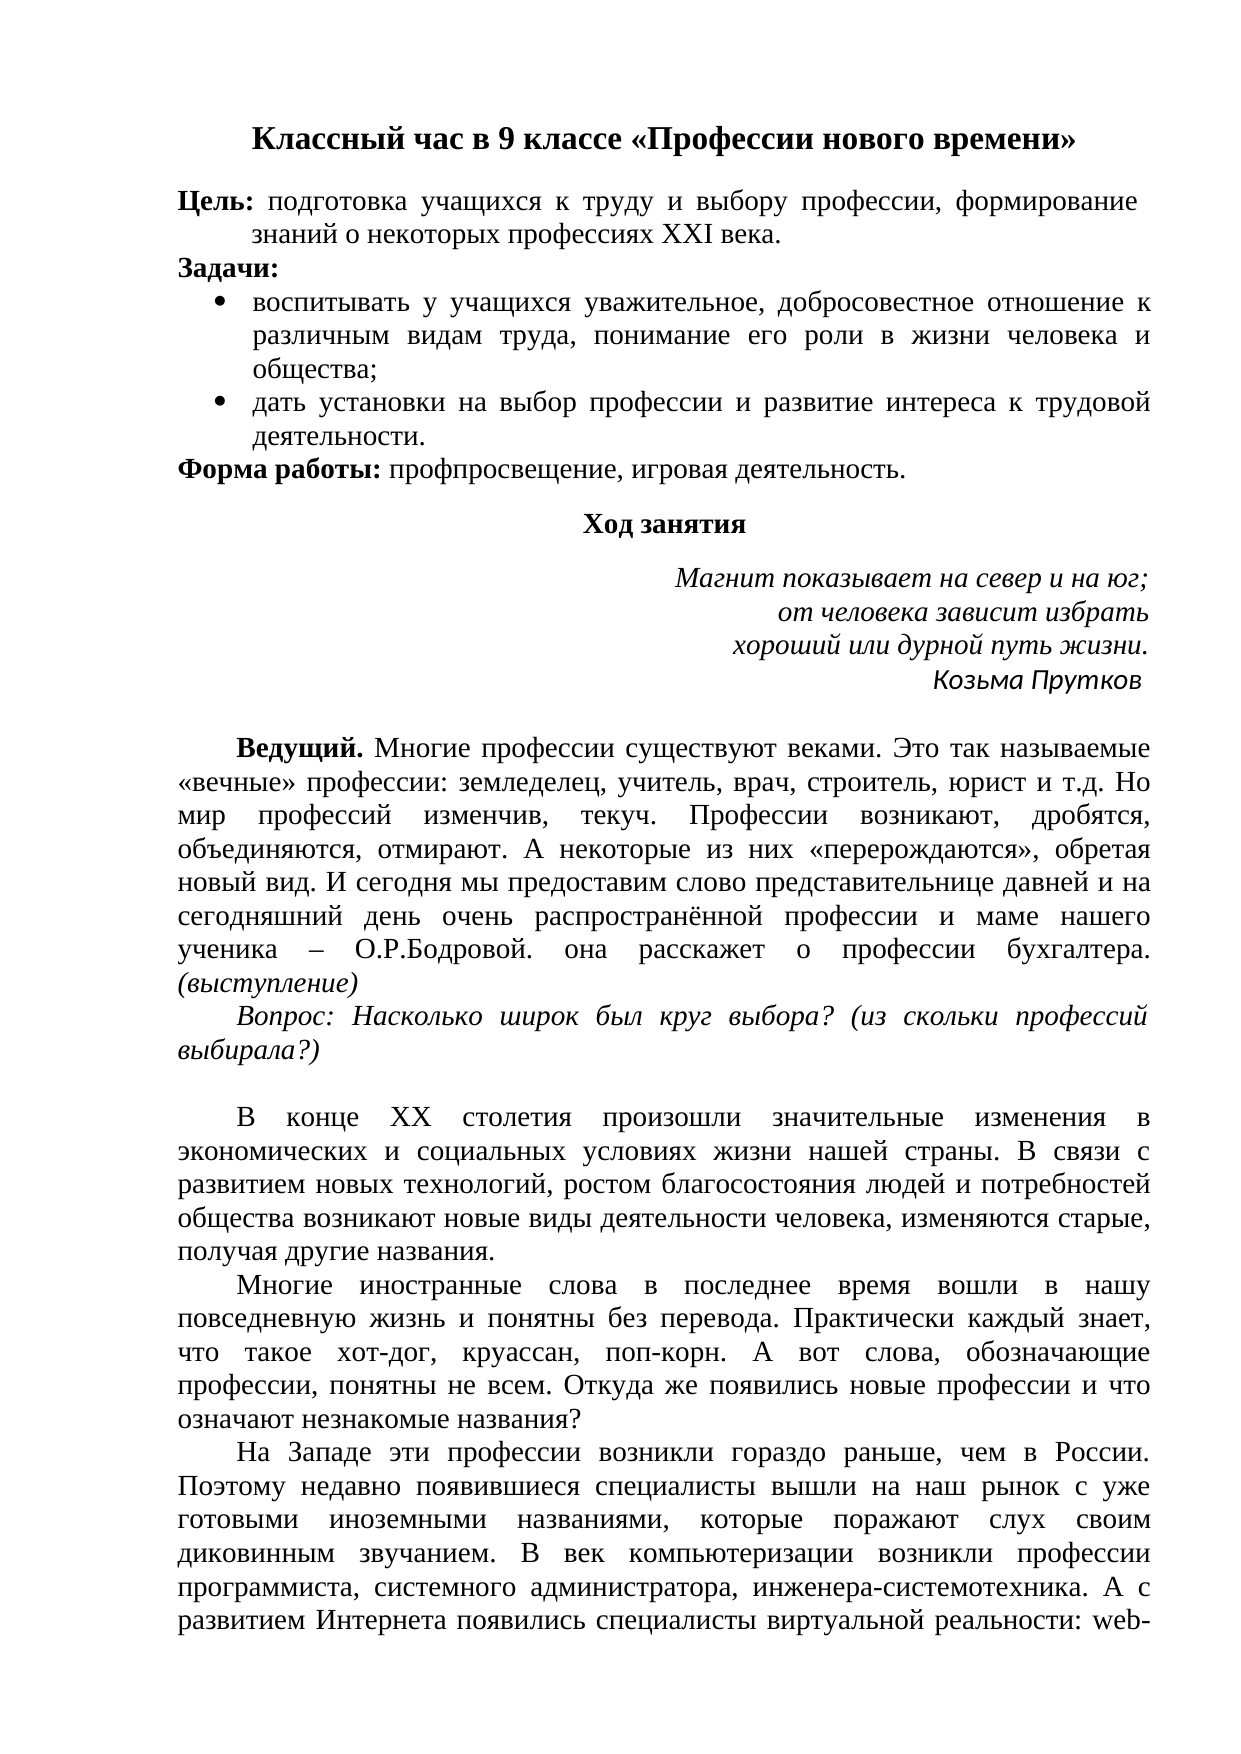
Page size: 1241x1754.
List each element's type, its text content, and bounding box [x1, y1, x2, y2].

text Козьма Прутков [177, 661, 1152, 697]
text Классный час в 9 классе «Профессии нового времени» [177, 118, 1152, 156]
text хороший или дурной путь жизни. [177, 627, 1152, 661]
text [177, 1434, 1152, 1636]
text Магнит показывает на север и на юг; [177, 560, 1152, 594]
list воспитывать у учащихся уважительное, добросовестное отношение к различным видам труда, понимание его роли в жизни человека и общества; [215, 284, 1152, 384]
text Задачи: [177, 250, 1152, 284]
text Форма работы: профпросвещение, игровая деятельность. [177, 452, 1152, 485]
text Многие иностранные слова в последнее время вошли в нашу повседневную жизнь и понятны без перевода. Практически каждый знает, что такое хот-дог, круассан, поп-корн. А вот слова, обозначающие профессии, понятны не всем. Откуда же появились новые профессии и что означают незнакомые названия? [177, 1267, 1152, 1434]
text Цель: подготовка учащихся к труду и выбору профессии, формирование знаний о некоторых профессиях XXI века. [177, 183, 1152, 250]
text от человека зависит избрать [177, 594, 1152, 627]
text Ведущий. Многие профессии существуют веками. Это так называемые «вечные» профессии: земледелец, учитель, врач, строитель, юрист и т.д. Но мир профессий изменчив, текуч. Профессии возникают, дробятся, объединяются, отмирают. А некоторые из них «перерождаются», обретая новый вид. И сегодня мы предоставим слово представительнице давней и на сегодняшний день очень распространённой профессии и маме нашего ученика – О.Р.Бодровой. она расскажет о профессии бухгалтера. (выступление) [177, 730, 1152, 998]
text Ход занятия [177, 506, 1152, 539]
list дать установки на выбор профессии и развитие интереса к трудовой деятельности. [215, 384, 1152, 452]
text Вопрос: Насколько широк был круг выбора? (из скольки профессий выбирала?) [177, 998, 1152, 1066]
text В конце XX столетия произошли значительные изменения в экономических и социальных условиях жизни нашей страны. В связи с развитием новых технологий, ростом благосостояния людей и потребностей общества возникают новые виды деятельности человека, изменяются старые, получая другие названия. [177, 1099, 1152, 1267]
